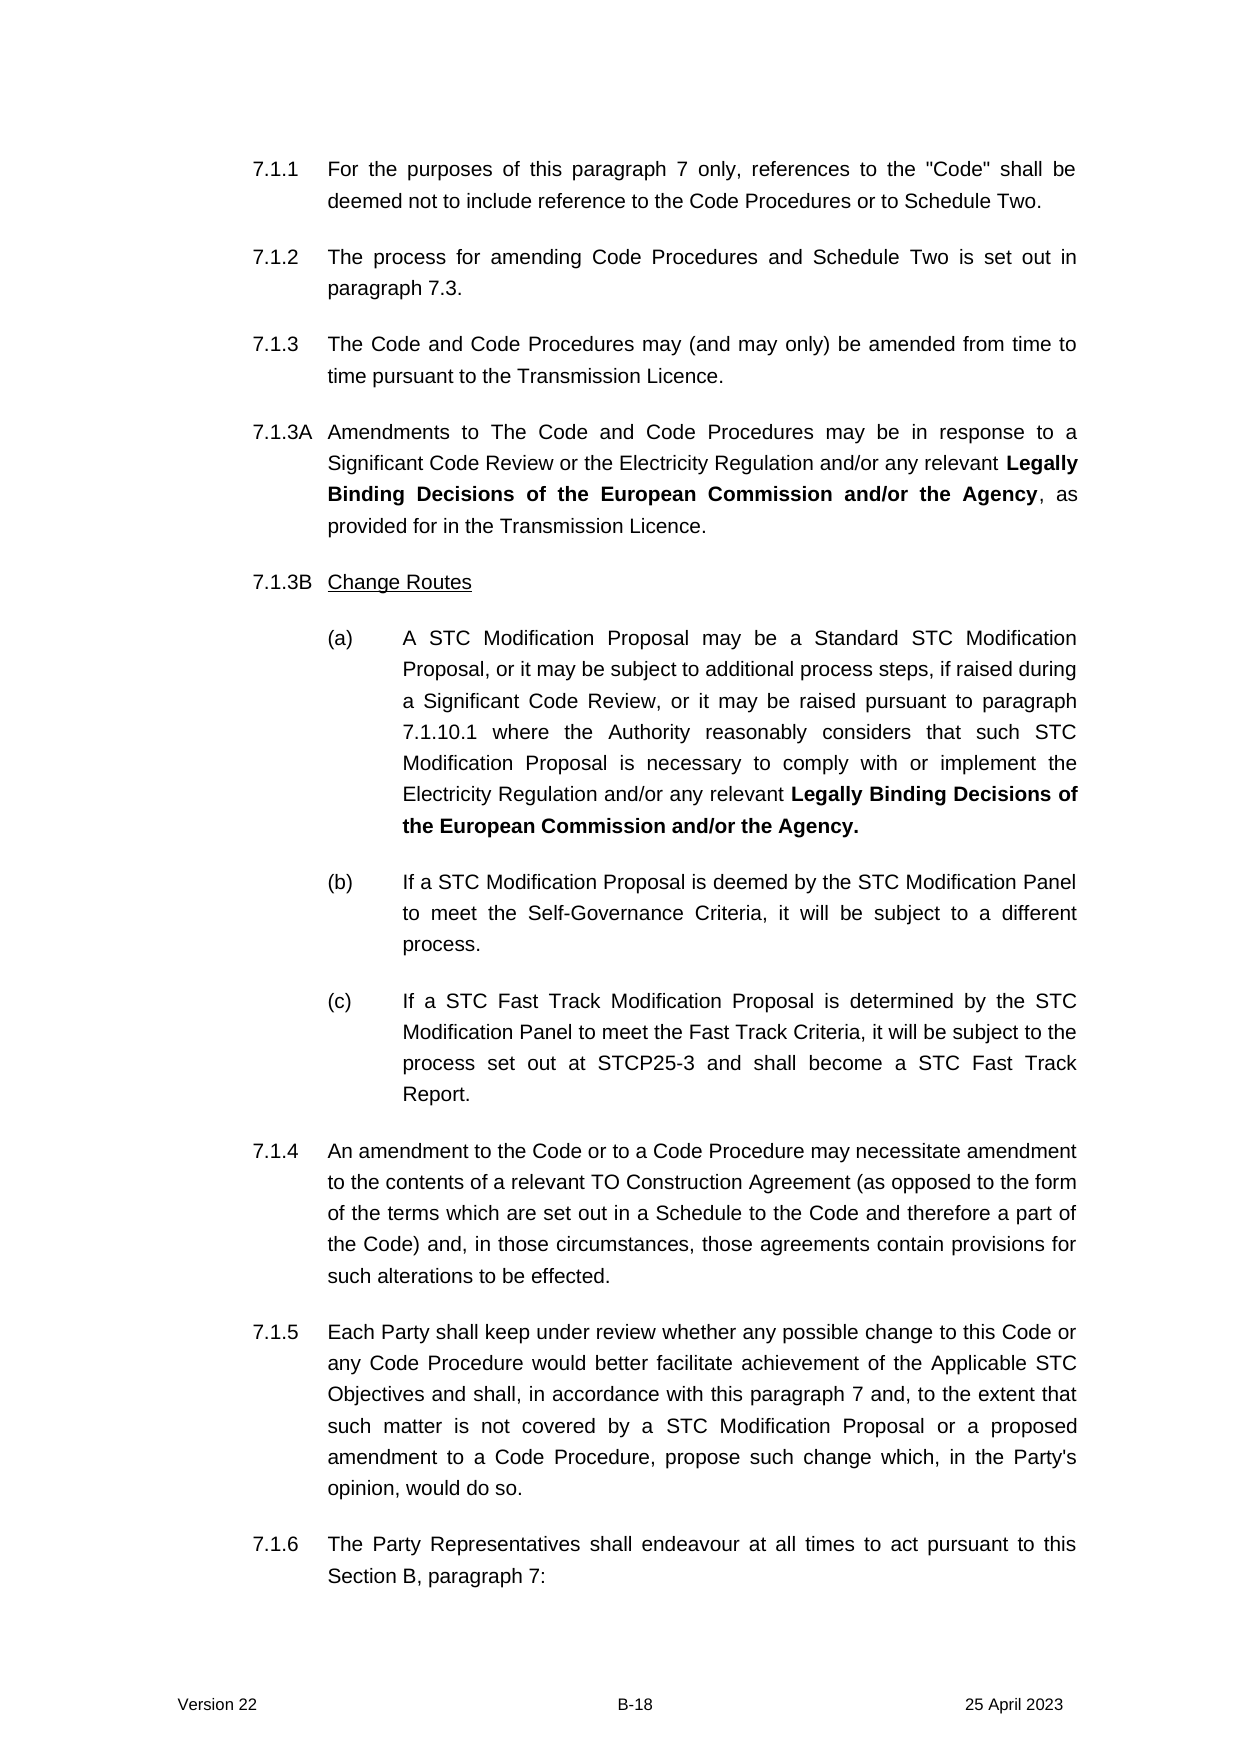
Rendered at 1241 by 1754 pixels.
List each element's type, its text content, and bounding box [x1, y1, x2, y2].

text (c) If a STC Fast Track Modification Proposal is determined by the STC Modification Panel to meet the Fast Track Criteria, it will be subject to the process set out at STCP25-3 and shall become a STC Fast Track Report. [327, 981, 1078, 1106]
text 7.1.2 The process for amending Code Procedures and Schedule Two is set out in paragraph 7.3. [252, 237, 1078, 300]
text 7.1.5 Each Party shall keep under review whether any possible change to this Code or any Code Procedure would better facilitate achievement of the Applicable STC Objectives and shall, in accordance with this paragraph 7 and, to the extent that such matter is not covered by a STC Modification Proposal or a proposed amendment to a Code Procedure, propose such change which, in the Party's opinion, would do so. [252, 1312, 1078, 1500]
text (b) If a STC Modification Proposal is deemed by the STC Modification Panel to meet the Self-Governance Criteria, it will be subject to a different process. [327, 862, 1078, 956]
text 7.1.3 The Code and Code Procedures may (and may only) be amended from time to time pursuant to the Transmission Licence. [252, 325, 1078, 387]
text 7.1.4 An amendment to the Code or to a Code Procedure may necessitate amendment to the contents of a relevant TO Construction Agreement (as opposed to the form of the terms which are set out in a Schedule to the Code and therefore a part of the Code) and, in those circumstances, those agreements contain provisions for such alterations to be effected. [252, 1131, 1078, 1287]
text 7.1.3A Amendments to The Code and Code Procedures may be in response to a Significant Code Review or the Electricity Regulation and/or any relevant Legally Binding Decisions of the European Commission and/or the Agency, as provided for in the Transmission Licence. [252, 412, 1078, 537]
text 7.1.6 The Party Representatives shall endeavour at all times to act pursuant to this Section B, paragraph 7: [252, 1525, 1078, 1587]
text 7.1.1 For the purposes of this paragraph 7 only, references to the "Code" shall be deemed not to include reference to the Code Procedures or to Schedule Two. [252, 150, 1078, 212]
text 7.1.3B Change Routes [252, 562, 1078, 594]
text (a) A STC Modification Proposal may be a Standard STC Modification Proposal, or it may be subject to additional process steps, if raised during a Significant Code Review, or it may be raised pursuant to paragraph 7.1.10.1 where the Authority reasonably considers that such STC Modification Proposal is necessary to comply with or implement the Electricity Regulation and/or any relevant Legally Binding Decisions of the European Commission and/or the Agency. [327, 619, 1078, 837]
